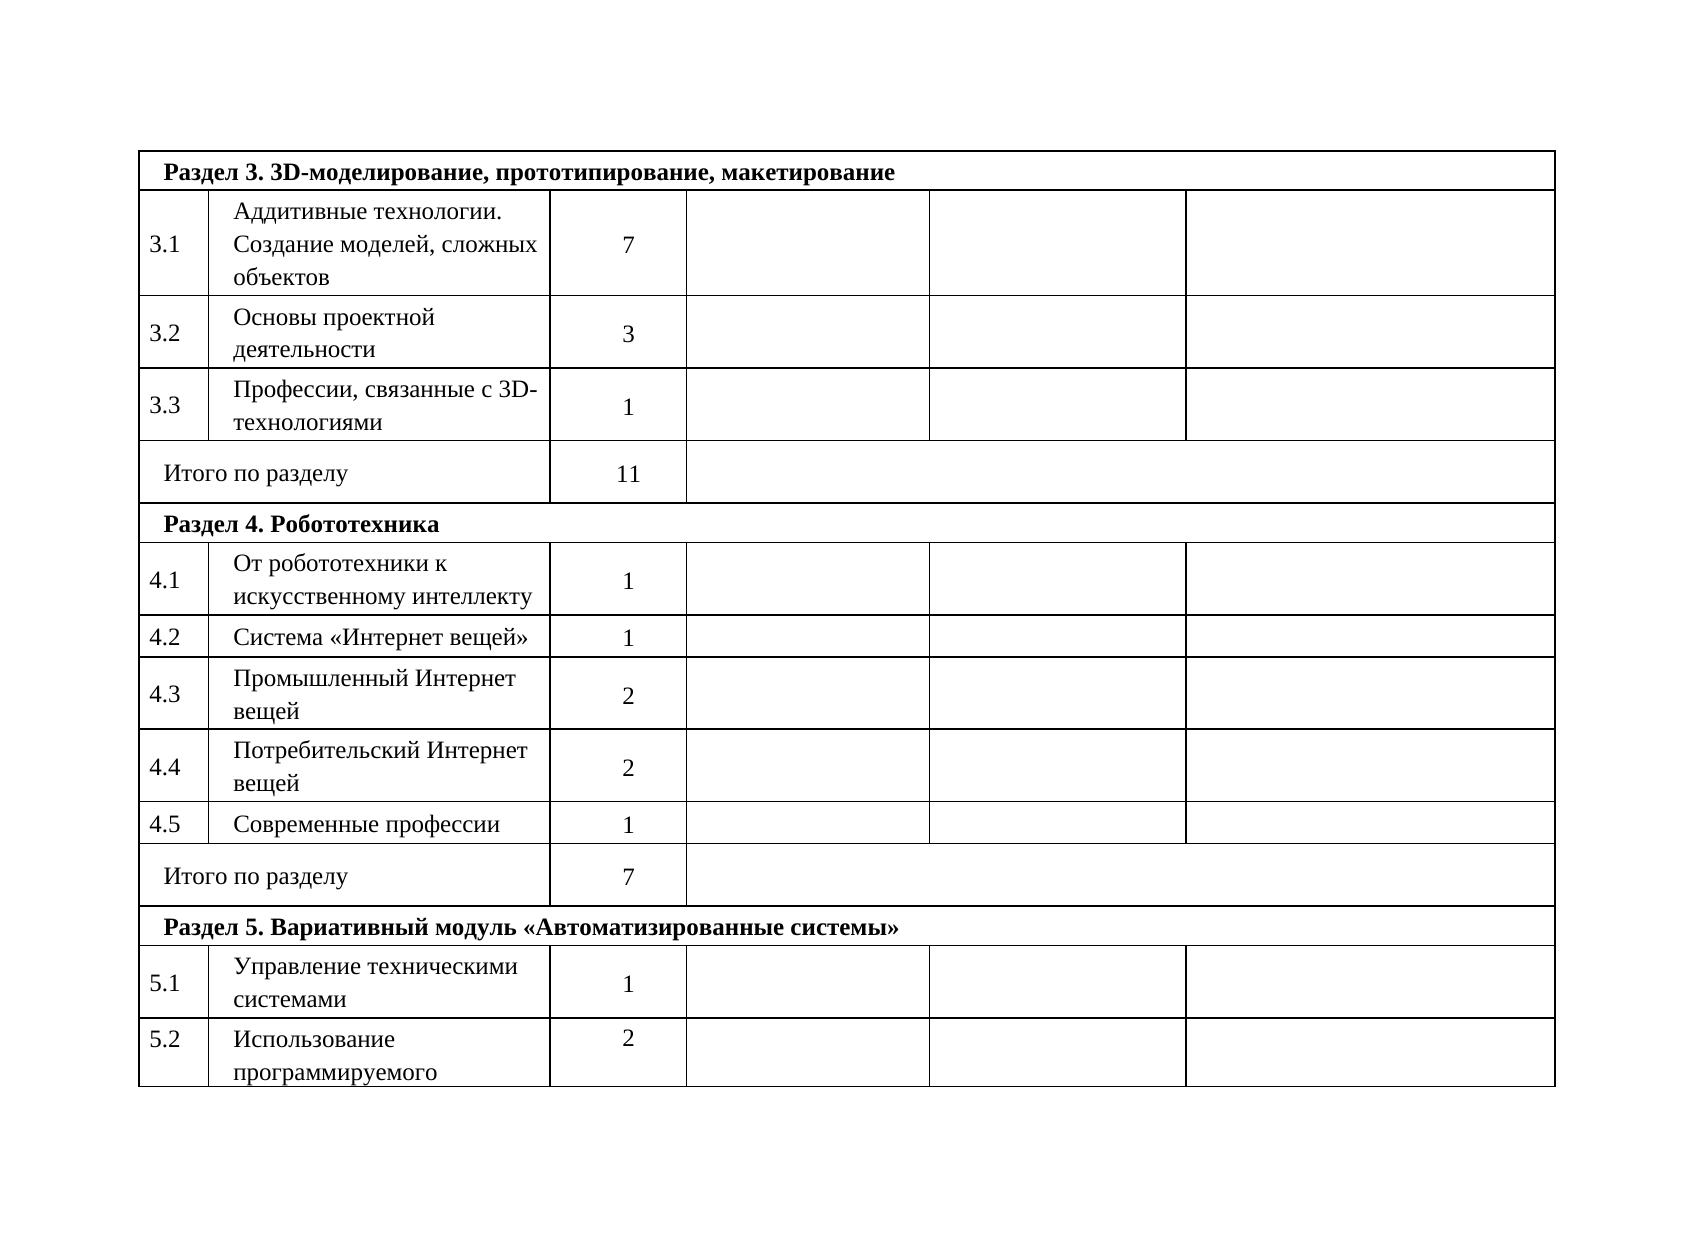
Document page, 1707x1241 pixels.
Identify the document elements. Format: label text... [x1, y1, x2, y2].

table_cell 4.2 [140, 616, 208, 656]
table_cell [930, 543, 1185, 614]
table_cell [687, 296, 929, 367]
table_cell 1 [551, 616, 686, 656]
table_cell [687, 191, 929, 295]
table_cell Потребительский Интернет вещей [209, 730, 549, 801]
table_cell [930, 658, 1185, 728]
table_cell [930, 191, 1185, 295]
table_cell [687, 946, 929, 1017]
table_cell [1187, 730, 1554, 801]
table_cell [1187, 946, 1554, 1017]
table_cell [687, 616, 929, 656]
table_cell 4.1 [140, 543, 208, 614]
table_cell [1187, 802, 1554, 843]
table_cell 1 [551, 543, 686, 614]
table_cell [1187, 369, 1554, 439]
table_cell 3.2 [140, 296, 208, 367]
table_cell 3 [551, 296, 686, 367]
table_cell [930, 369, 1185, 439]
table_cell [687, 1019, 929, 1086]
table_cell Аддитивные технологии. Создание моделей, сложных объектов [209, 191, 549, 295]
table_cell [687, 844, 1554, 905]
table_cell 2 [551, 730, 686, 801]
table_cell 3.1 [140, 191, 208, 295]
table_cell Итого по разделу [140, 844, 549, 905]
table_cell 2 [551, 1019, 686, 1086]
table_cell [930, 616, 1185, 656]
table_cell [687, 543, 929, 614]
table_cell Раздел 4. Робототехника [140, 504, 1554, 542]
table_cell [1187, 1019, 1554, 1086]
table_cell [930, 946, 1185, 1017]
table_cell [1187, 191, 1554, 295]
table_cell 5.1 [140, 946, 208, 1017]
table_cell Раздел 3. 3D-моделирование, прототипирование, макетирование [140, 152, 1554, 189]
table_cell [930, 1019, 1185, 1086]
table_cell 4.4 [140, 730, 208, 801]
table_cell [930, 802, 1185, 843]
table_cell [209, 1019, 549, 1086]
table_cell 1 [551, 946, 686, 1017]
table_cell 5.2 [140, 1019, 208, 1086]
table_cell [1187, 543, 1554, 614]
table_cell [687, 441, 1554, 502]
table_cell Основы проектной деятельности [209, 296, 549, 367]
table_cell 1 [551, 802, 686, 843]
table_cell [1187, 616, 1554, 656]
table_cell Управление техническими системами [209, 946, 549, 1017]
table_cell [687, 369, 929, 439]
table_cell Профессии, связанные с 3D-технологиями [209, 369, 549, 439]
table_cell [930, 730, 1185, 801]
table_cell Раздел 5. Вариативный модуль «Автоматизированные системы» [140, 907, 1554, 945]
table_cell [687, 730, 929, 801]
table_cell [1187, 296, 1554, 367]
table_cell [687, 802, 929, 843]
table_cell 7 [551, 844, 686, 905]
table_cell Система «Интернет вещей» [209, 616, 549, 656]
table_cell Итого по разделу [140, 441, 549, 502]
table_cell От робототехники к искусственному интеллекту [209, 543, 549, 614]
table_cell Современные профессии [209, 802, 549, 843]
table_cell 7 [551, 191, 686, 295]
table_cell 4.5 [140, 802, 208, 843]
table_cell [930, 296, 1185, 367]
table_cell Промышленный Интернет вещей [209, 658, 549, 728]
table_cell [1187, 658, 1554, 728]
table_cell [687, 658, 929, 728]
table_cell 3.3 [140, 369, 208, 439]
table_cell 1 [551, 369, 686, 439]
table_cell 2 [551, 658, 686, 728]
table_cell 4.3 [140, 658, 208, 728]
table_cell 11 [551, 441, 686, 502]
